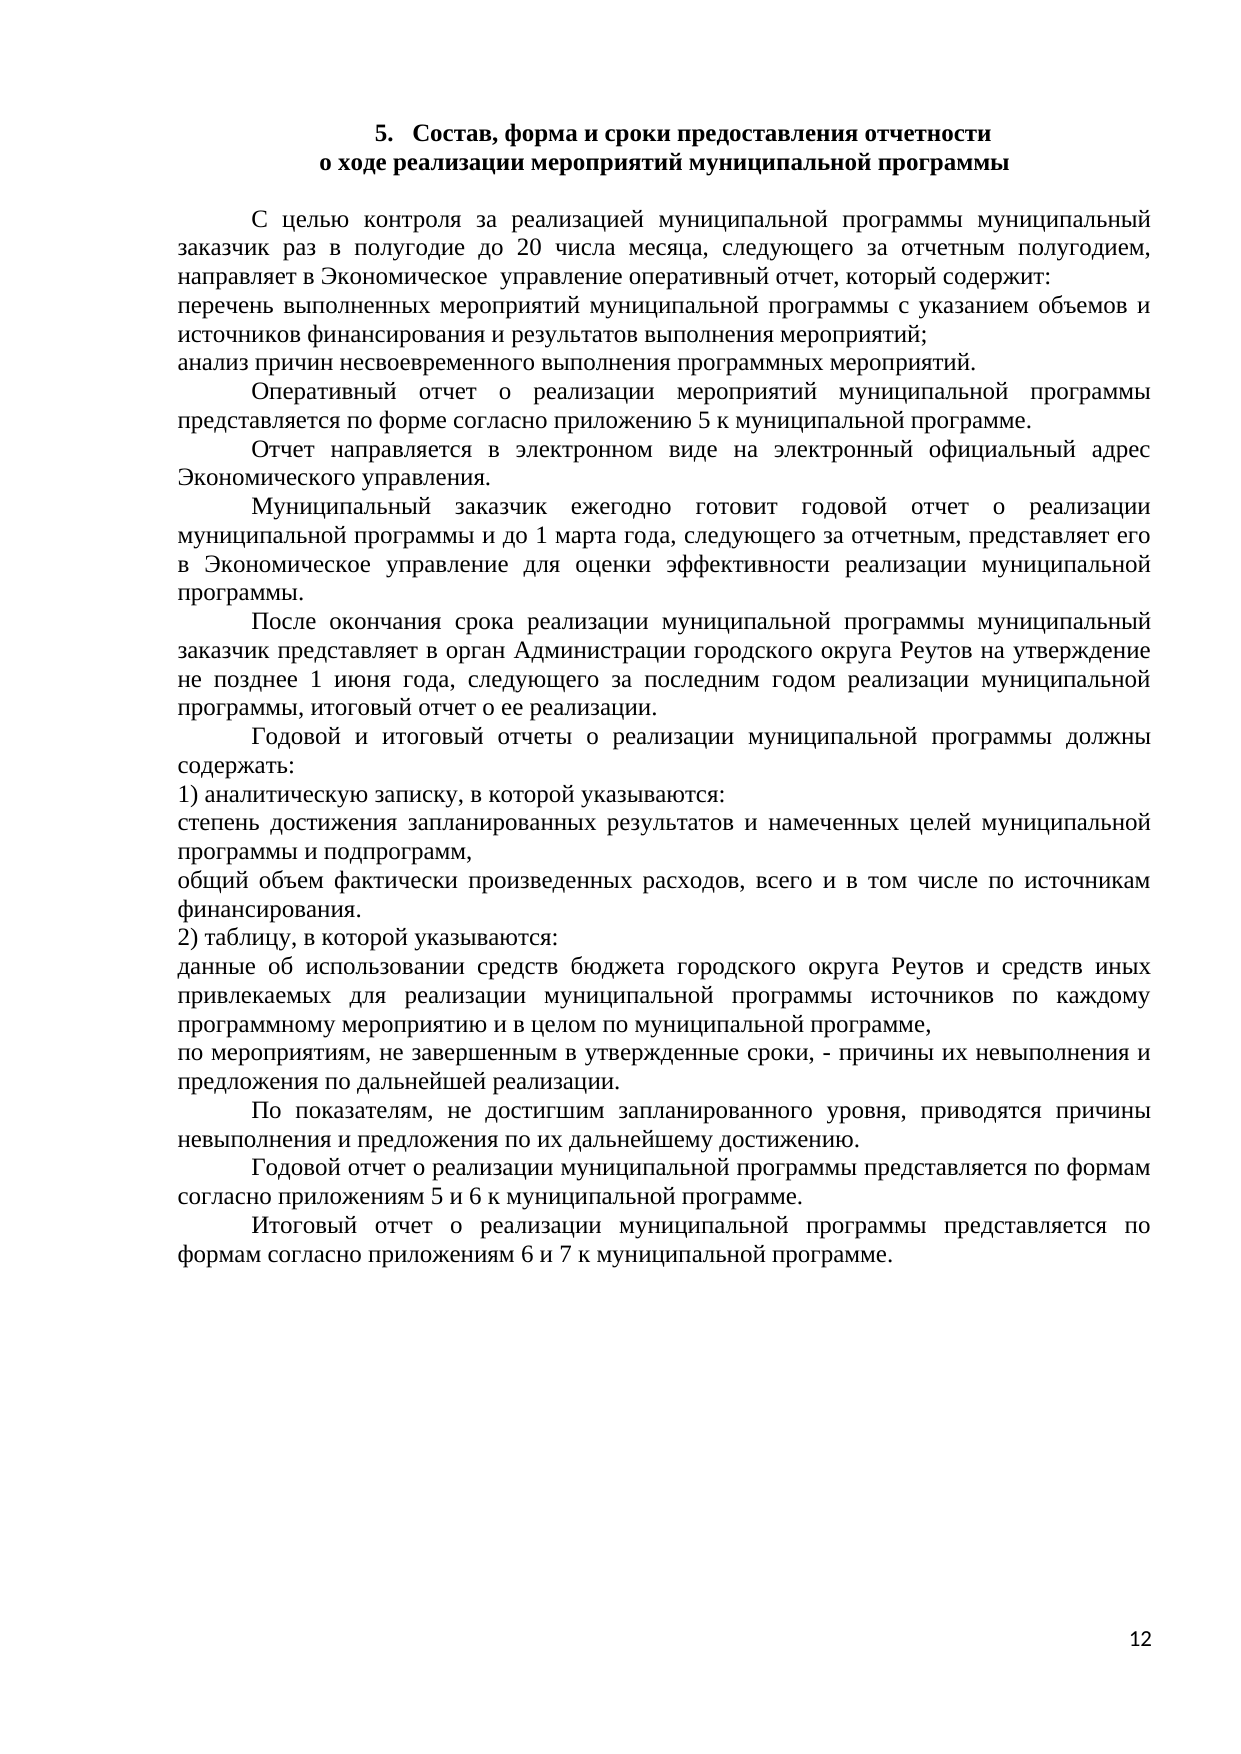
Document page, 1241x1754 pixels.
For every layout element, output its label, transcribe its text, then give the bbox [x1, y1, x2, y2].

text Отчет направляется в электронном виде на электронный официальный адрес Экономического управления. [177, 434, 1152, 491]
text Оперативный отчет о реализации мероприятий муниципальной программы представляется по форме согласно приложению 5 к муниципальной программе. [177, 376, 1152, 434]
text Муниципальный заказчик ежегодно готовит годовой отчет о реализации муниципальной программы и до 1 марта года, следующего за отчетным, представляет его в Экономическое управление для оценки эффективности реализации муниципальной программы. [177, 491, 1152, 606]
text общий объем фактически произведенных расходов, всего и в том числе по источникам финансирования. [177, 865, 1152, 922]
text по мероприятиям, не завершенным в утвержденные сроки, - причины их невыполнения и предложения по дальнейшей реализации. [177, 1037, 1152, 1095]
text 1) аналитическую записку, в которой указываются: [177, 779, 1152, 807]
list Состав, форма и сроки предоставления отчетности [215, 118, 1152, 147]
text Итоговый отчет о реализации муниципальной программы представляется по формам согласно приложениям 6 и 7 к муниципальной программе. [177, 1210, 1152, 1267]
text перечень выполненных мероприятий муниципальной программы с указанием объемов и источников финансирования и результатов выполнения мероприятий; [177, 290, 1152, 347]
text После окончания срока реализации муниципальной программы муниципальный заказчик представляет в орган Администрации городского округа Реутов на утверждение не позднее 1 июня года, следующего за последним годом реализации муниципальной программы, итоговый отчет о ее реализации. [177, 606, 1152, 721]
text степень достижения запланированных результатов и намеченных целей муниципальной программы и подпрограмм, [177, 807, 1152, 865]
text данные об использовании средств бюджета городского округа Реутов и средств иных привлекаемых для реализации муниципальной программы источников по каждому программному мероприятию и в целом по муниципальной программе, [177, 951, 1152, 1037]
text По показателям, не достигшим запланированного уровня, приводятся причины невыполнения и предложения по их дальнейшему достижению. [177, 1095, 1152, 1152]
text Годовой и итоговый отчеты о реализации муниципальной программы должны содержать: [177, 721, 1152, 779]
text С целью контроля за реализацией муниципальной программы муниципальный заказчик раз в полугодие до 20 числа месяца, следующего за отчетным полугодием, направляет в Экономическое управление оперативный отчет, который содержит: [177, 204, 1152, 290]
text анализ причин несвоевременного выполнения программных мероприятий. [177, 347, 1152, 376]
text Годовой отчет о реализации муниципальной программы представляется по формам согласно приложениям 5 и 6 к муниципальной программе. [177, 1152, 1152, 1210]
text о ходе реализации мероприятий муниципальной программы [177, 147, 1152, 176]
text 2) таблицу, в которой указываются: [177, 922, 1152, 951]
